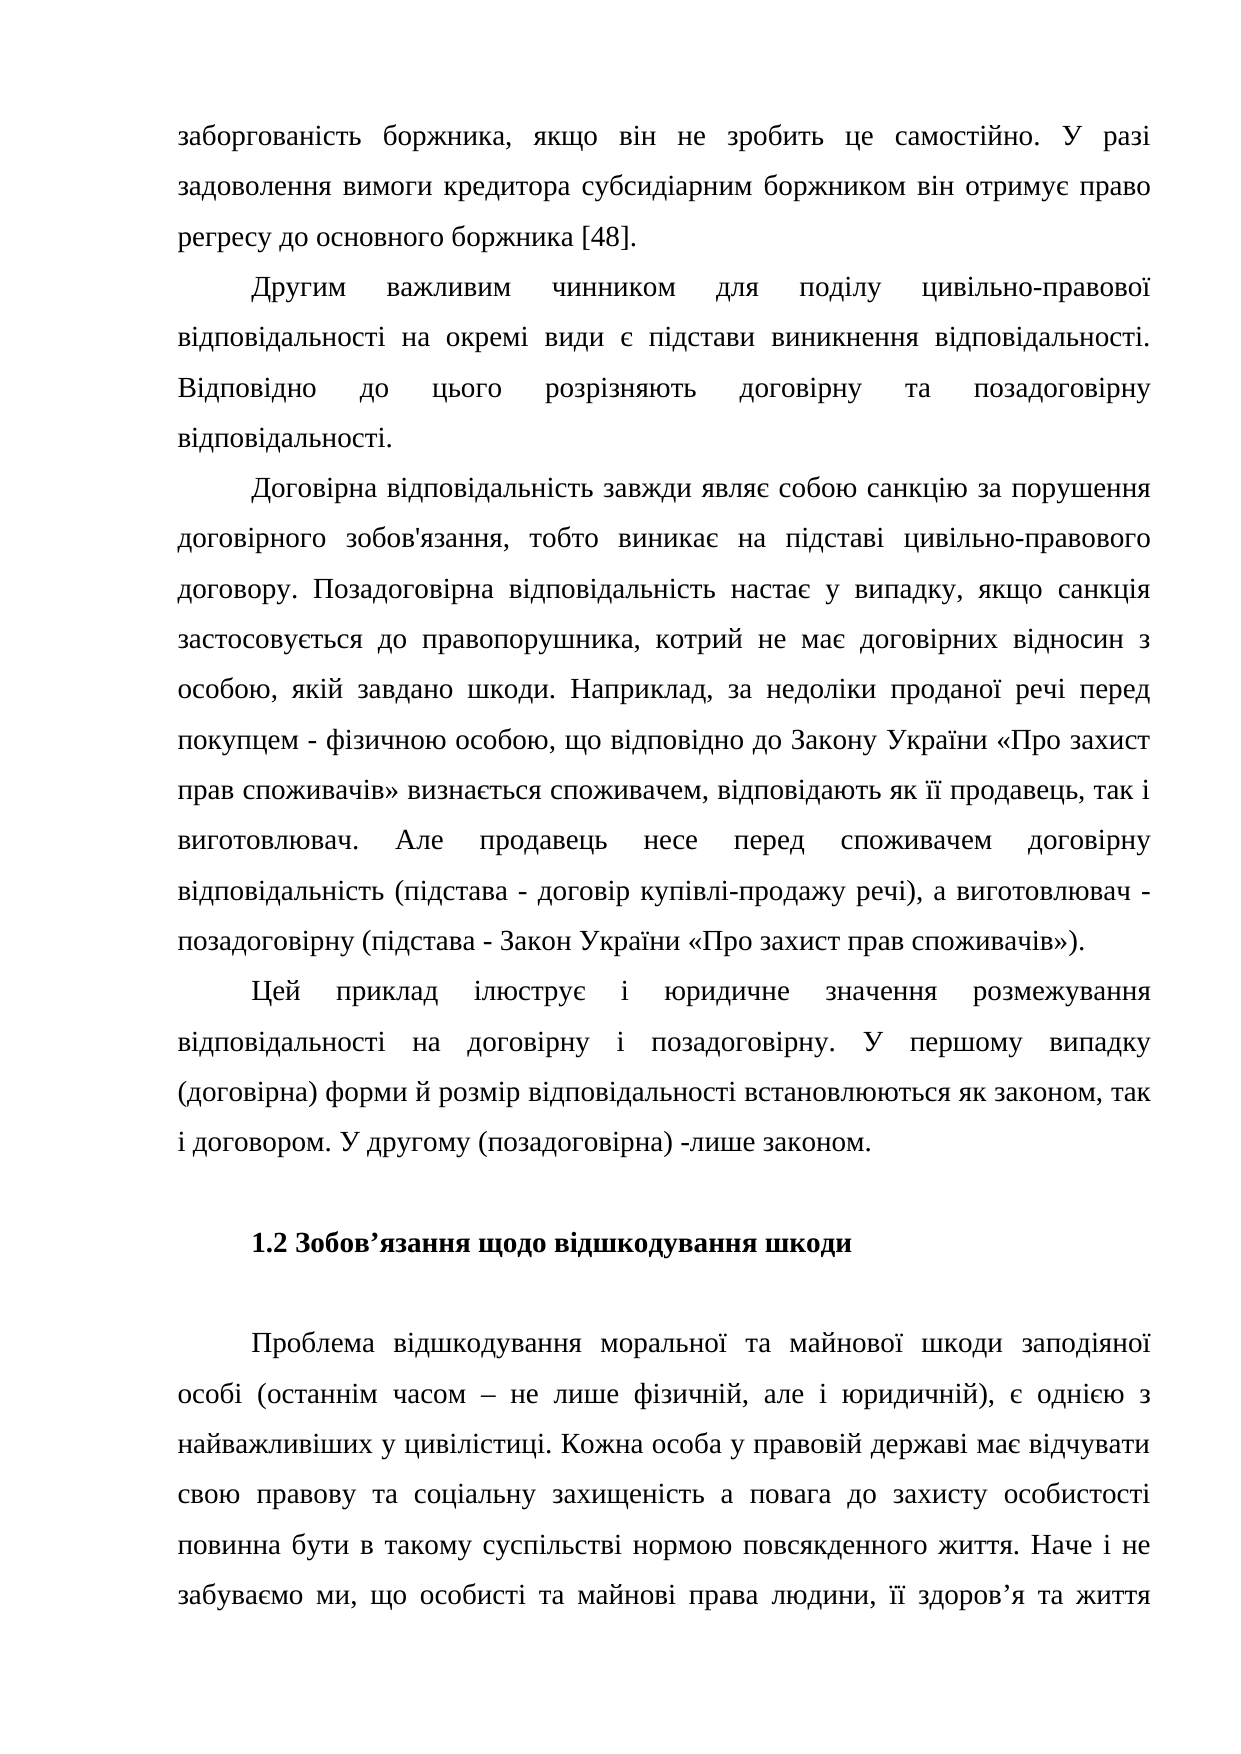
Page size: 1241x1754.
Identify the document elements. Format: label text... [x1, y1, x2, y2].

text Цей приклад ілюструє і юридичне значення розмежування відповідальності на договірну і позадоговірну. У першому випадку (договірна) форми й розмір відповідальності встановлюються як законом, так і договором. У другому (позадоговірна) -лише законом. [177, 973, 1152, 1158]
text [177, 1326, 1152, 1611]
text Другим важливим чинником для поділу цивільно-правової відповідальності на окремі види є підстави виникнення відповідальності. Відповідно до цього розрізняють договірну та позадоговірну відповідальності. [177, 269, 1152, 453]
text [177, 118, 1152, 252]
subtitle 1.2 Зобов’язання щодо відшкодування шкоди [177, 1225, 1152, 1258]
text Договірна відповідальність завжди являє собою санкцію за порушення договірного зобов'язання, тобто виникає на підставі цивільно-правового договору. Позадоговірна відповідальність настає у випадку, якщо санкція застосовується до правопорушника, котрий не має договірних відносин з особою, якій завдано шкоди. Наприклад, за недоліки проданої речі перед покупцем - фізичною особою, що відповідно до Закону України «Про захист прав споживачів» визнається споживачем, відповідають як її продавець, так і виготовлювач. Але продавець несе перед споживачем договірну відповідальність (підстава - договір купівлі-продажу речі), а виготовлювач - позадоговірну (підстава - Закон України «Про захист прав споживачів»). [177, 470, 1152, 957]
